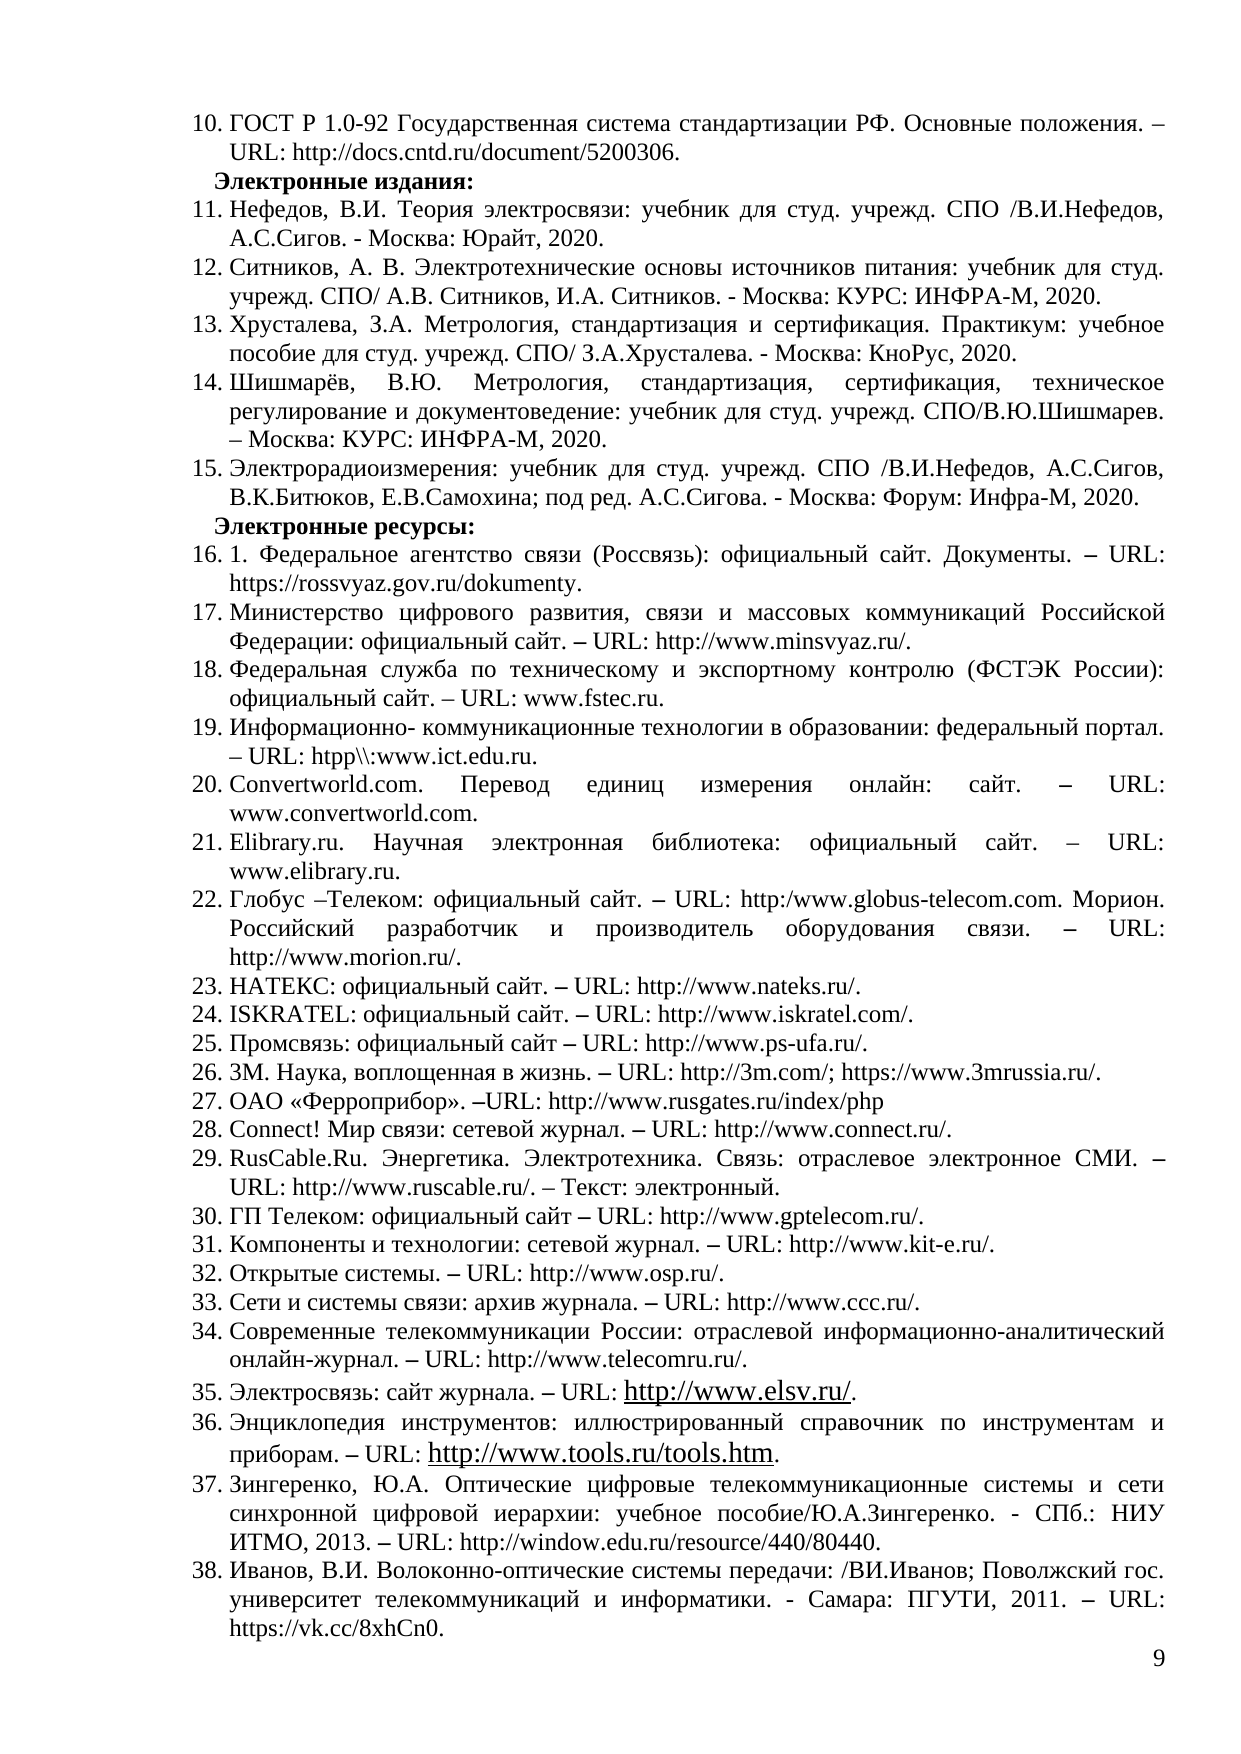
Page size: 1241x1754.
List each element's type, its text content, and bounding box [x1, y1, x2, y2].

list Elibrary.ru. Научная электронная библиотека: официальный сайт. – URL: www.elibrary.ru. [192, 827, 1165, 884]
list Иванов, В.И. Волоконно-оптические системы передачи: /ВИ.Иванов; Поволжский гос. университет телекоммуникаций и информатики. - Самара: ПГУТИ, 2011. – URL: https://vk.cc/8xhCn0. [192, 1555, 1165, 1642]
list 1. Федеральное агентство связи (Россвязь): официальный сайт. Документы. – URL: https://rossvyaz.gov.ru/dokumenty. [192, 539, 1165, 597]
list Зингеренко, Ю.А. Оптические цифровые телекоммуникационные системы и сети синхронной цифровой иерархии: учебное пособие/Ю.А.Зингеренко. - СПб.: НИУ ИТМО, 2013. – URL: http://window.edu.ru/resource/440/80440. [192, 1469, 1165, 1555]
list Министерство цифрового развития, связи и массовых коммуникаций Российской Федерации: официальный сайт. – URL: http://www.minsvyaz.ru/. [192, 597, 1165, 654]
list ГП Телеком: официальный сайт – URL: http://www.gptelecom.ru/. [192, 1201, 1165, 1229]
list Энциклопедия инструментов: иллюстрированный справочник по инструментам и приборам. – URL: http://www.tools.ru/tools.htm. [192, 1407, 1165, 1469]
list ОАО «Ферроприбор». –URL: http://www.rusgates.ru/index/php [192, 1086, 1165, 1114]
list ГОСТ Р 1.0-92 Государственная система стандартизации РФ. Основные положения. – URL: http://docs.cntd.ru/document/5200306. [192, 108, 1165, 166]
list НАТЕКС: официальный сайт. – URL: http://www.nateks.ru/. [192, 971, 1165, 999]
list Современные телекоммуникации России: отраслевой информационно-аналитический онлайн-журнал. – URL: http://www.telecomru.ru/. [192, 1316, 1165, 1373]
text Электронные ресурсы: [154, 511, 1165, 539]
list Connect! Мир связи: сетевой журнал. – URL: http://www.connect.ru/. [192, 1114, 1165, 1143]
list Промсвязь: официальный сайт – URL: http://www.ps-ufa.ru/. [192, 1028, 1165, 1057]
list Шишмарёв, В.Ю. Метрология, стандартизация, сертификация, техническое регулирование и документоведение: учебник для студ. учрежд. СПО/В.Ю.Шишмарев. – Москва: КУРС: ИНФРА-М, 2020. [192, 367, 1165, 453]
list RusCable.Ru. Энергетика. Электротехника. Связь: отраслевое электронное СМИ. – URL: http://www.ruscable.ru/. – Текст: электронный. [192, 1143, 1165, 1201]
list Глобус –Телеком: официальный сайт. – URL: http:/www.globus-telecom.com. Морион. Российский разработчик и производитель оборудования связи. – URL: http://www.morion.ru/. [192, 884, 1165, 971]
list Convertworld.com. Перевод единиц измерения онлайн: сайт. – URL: www.convertworld.com. [192, 769, 1165, 827]
list Сети и системы связи: архив журнала. – URL: http://www.ccc.ru/. [192, 1287, 1165, 1316]
list 3M. Наука, воплощенная в жизнь. – URL: http://3m.com/; https://www.3mrussia.ru/. [192, 1057, 1165, 1086]
text Электронные издания: [154, 166, 1165, 194]
list Электрорадиоизмерения: учебник для студ. учрежд. СПО /В.И.Нефедов, А.С.Сигов, В.К.Битюков, Е.В.Самохина; под ред. А.С.Сигова. - Москва: Форум: Инфра-М, 2020. [192, 453, 1165, 511]
list ISKRATEL: официальный сайт. – URL: http://www.iskratel.com/. [192, 999, 1165, 1028]
list Компоненты и технологии: сетевой журнал. – URL: http://www.kit-e.ru/. [192, 1229, 1165, 1258]
list Электросвязь: сайт журнала. – URL: http://www.elsv.ru/. [192, 1373, 1165, 1407]
list Ситников, А. В. Электротехнические основы источников питания: учебник для студ. учрежд. СПО/ А.В. Ситников, И.А. Ситников. - Москва: КУРС: ИНФРА-М, 2020. [192, 252, 1165, 309]
list Федеральная служба по техническому и экспортному контролю (ФСТЭК России): официальный сайт. – URL: www.fstec.ru. [192, 654, 1165, 712]
list Открытые системы. – URL: http://www.osp.ru/. [192, 1258, 1165, 1287]
list Нефедов, В.И. Теория электросвязи: учебник для студ. учрежд. СПО /В.И.Нефедов, А.С.Сигов. - Москва: Юрайт, 2020. [192, 194, 1165, 252]
list Информационно- коммуникационные технологии в образовании: федеральный портал. – URL: htpp\\:www.ict.edu.ru. [192, 712, 1165, 769]
list Хрусталева, З.А. Метрология, стандартизация и сертификация. Практикум: учебное пособие для студ. учрежд. СПО/ З.А.Хрусталева. - Москва: КноРус, 2020. [192, 309, 1165, 367]
